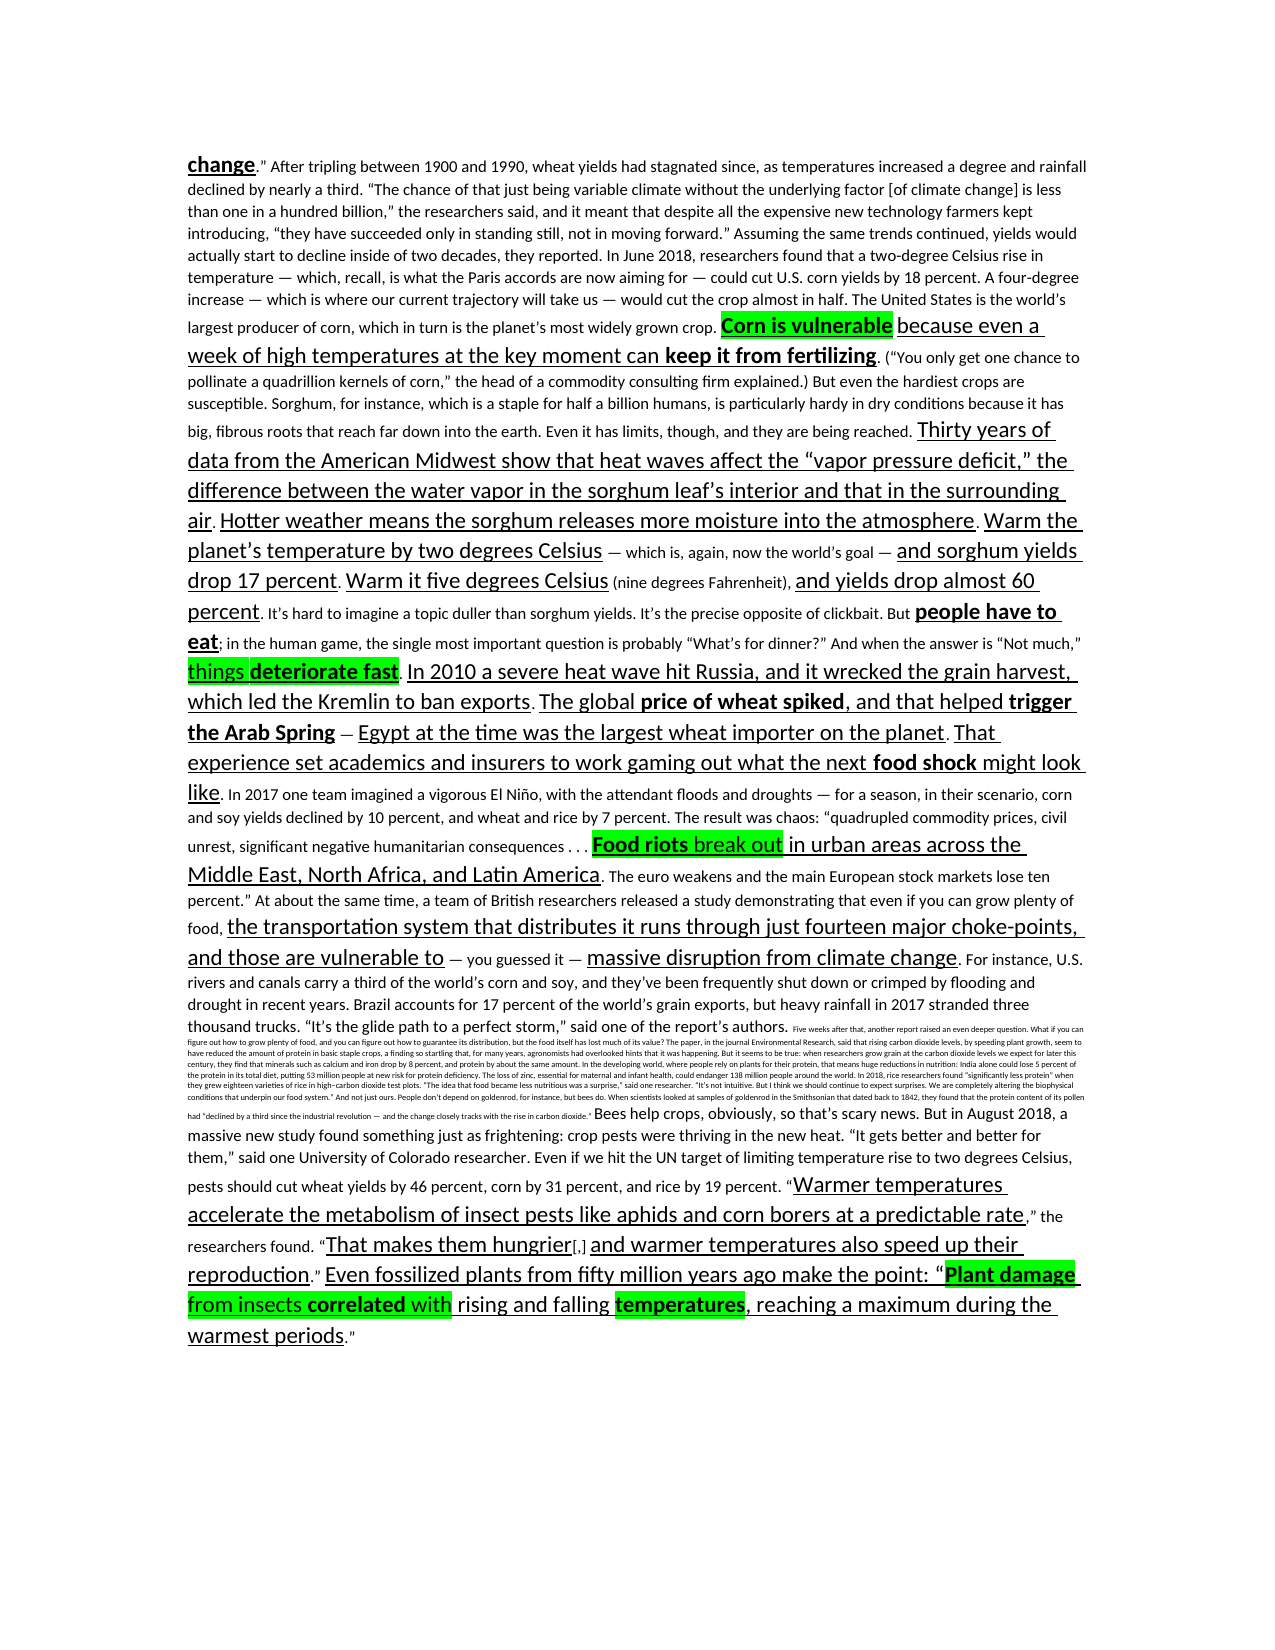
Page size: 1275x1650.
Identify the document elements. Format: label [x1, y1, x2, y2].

text [187, 150, 1087, 1349]
